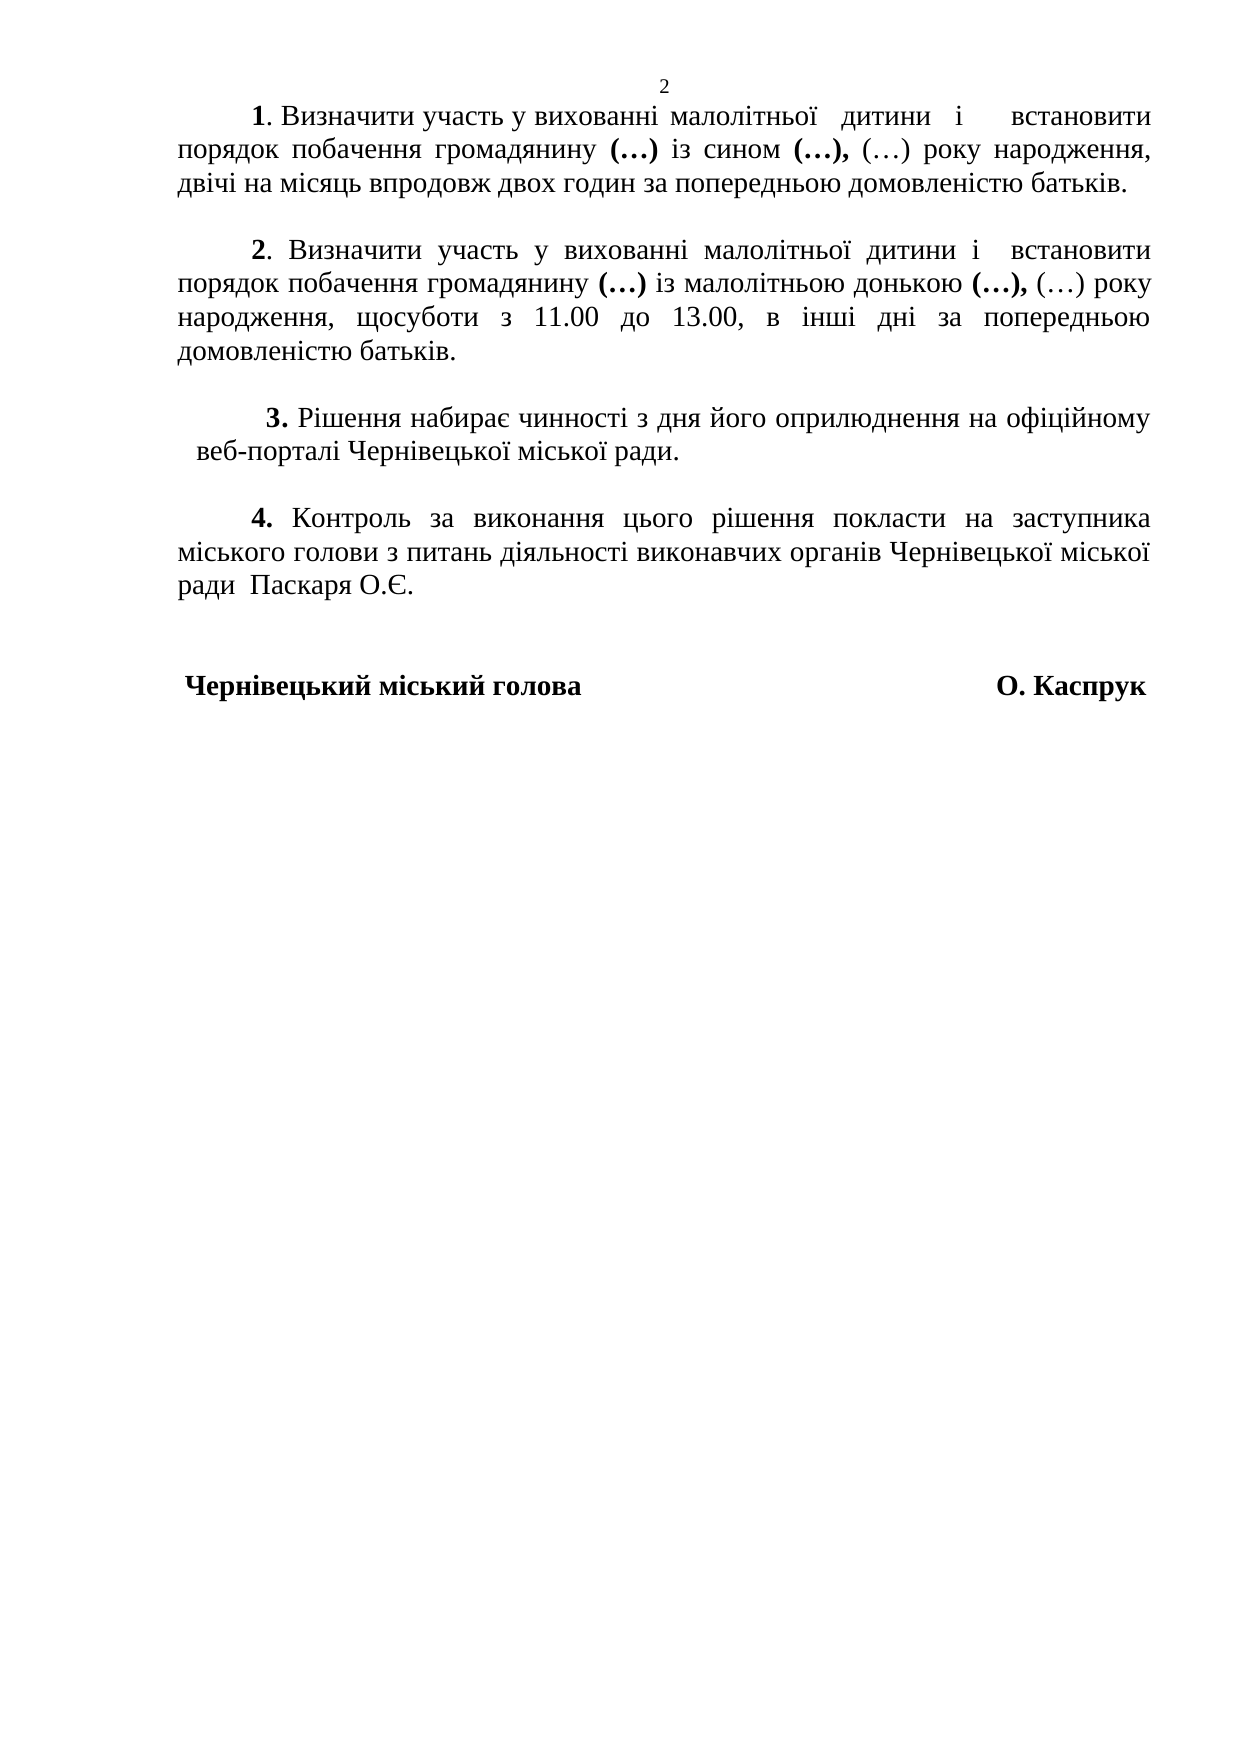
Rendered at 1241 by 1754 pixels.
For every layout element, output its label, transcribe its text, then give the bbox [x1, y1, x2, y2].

text 3. Рішення набирає чинності з дня його оприлюднення на офіційному веб-порталі Чернівецької міської ради. [177, 400, 1152, 467]
text Чернівецький міський голова О. Каспрук [177, 668, 1152, 702]
text 4. Контроль за виконання цього рішення покласти на заступника міського голови з питань діяльності виконавчих органів Чернівецької міської ради Паскаря О.Є. [177, 500, 1152, 601]
text 2. Визначити участь у вихованні малолітньої дитини і встановити порядок побачення громадянину (…) із малолітньою донькою (…), (…) року народження, щосуботи з 11.00 до 13.00, в інші дні за попередньою домовленістю батьків. [177, 232, 1152, 366]
text 1. Визначити участь у вихованні малолітньої дитини і встановити порядок побачення громадянину (…) із сином (…), (…) року народження, двічі на місяць впродовж двох годин за попередньою домовленістю батьків. [177, 98, 1152, 198]
